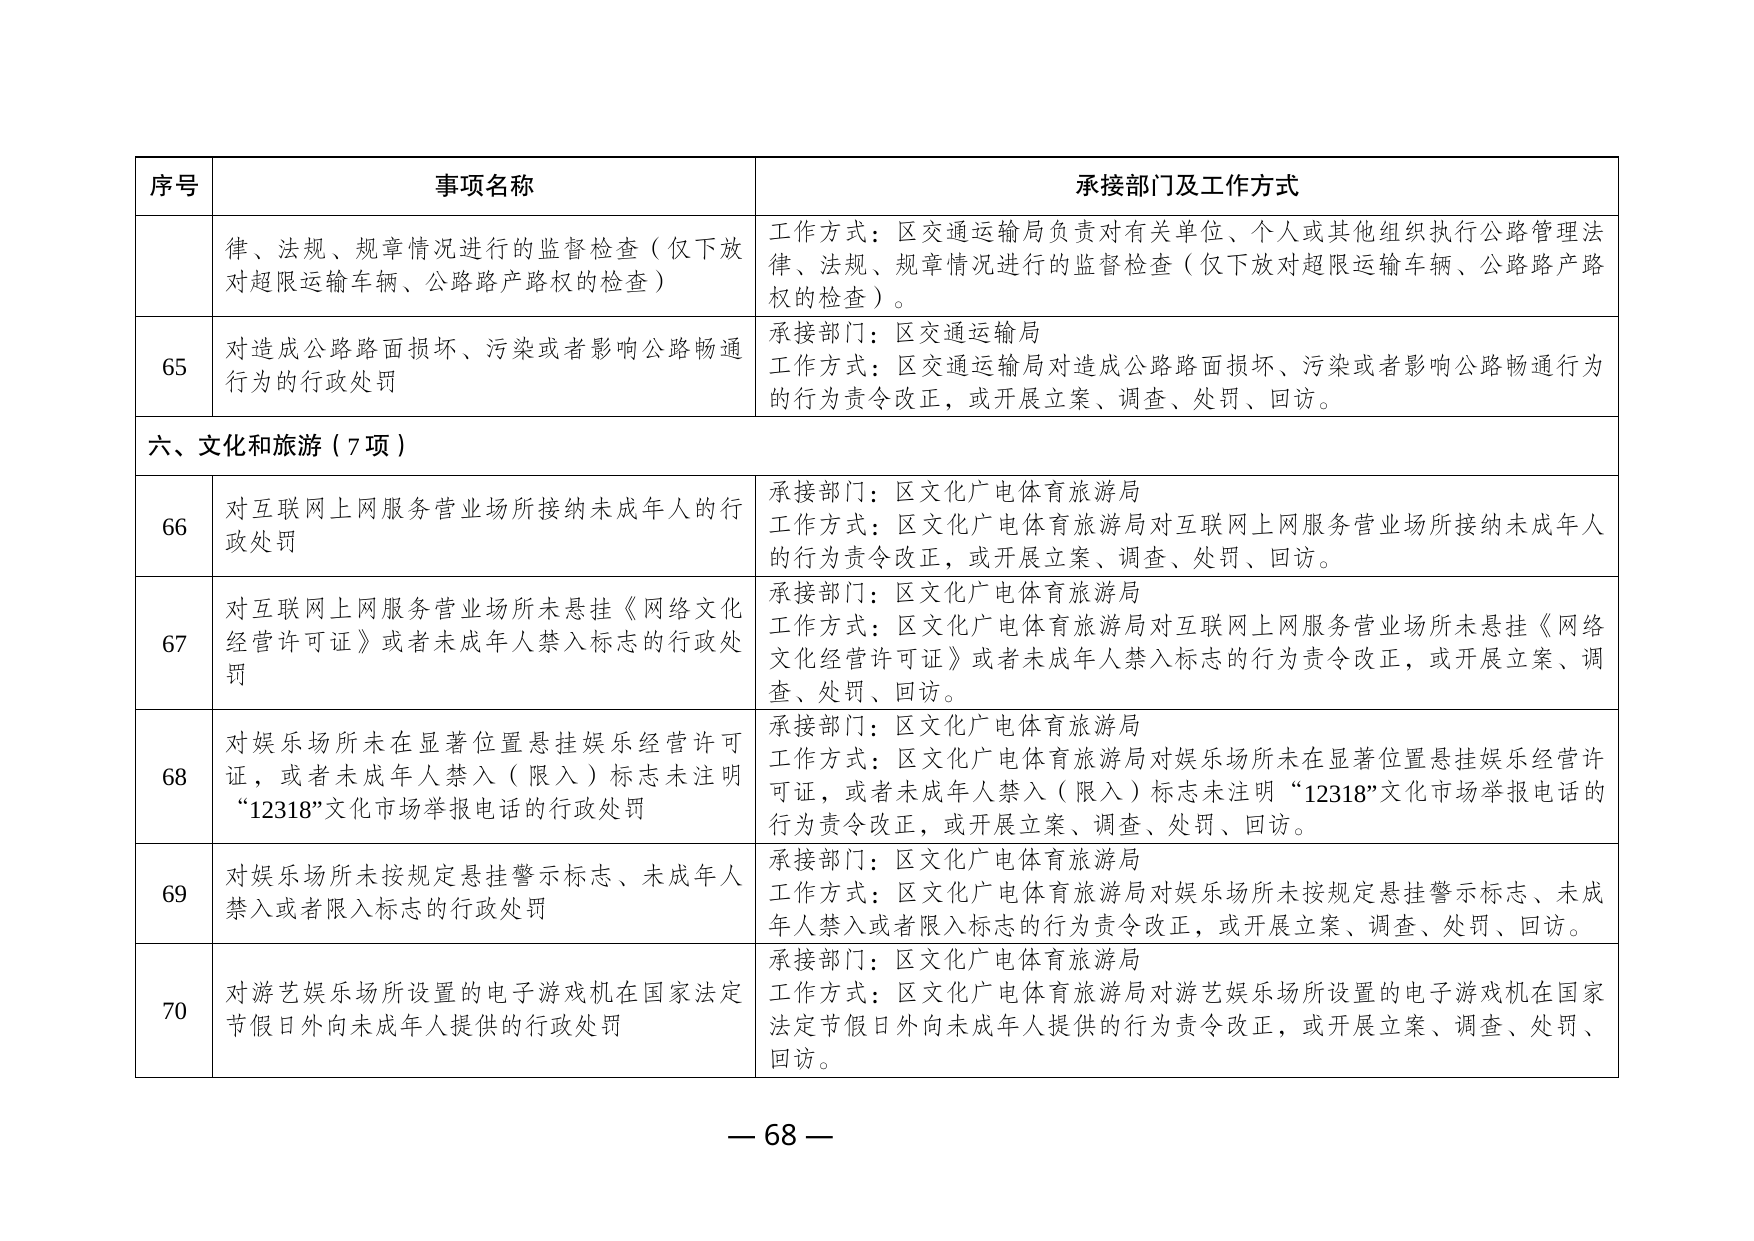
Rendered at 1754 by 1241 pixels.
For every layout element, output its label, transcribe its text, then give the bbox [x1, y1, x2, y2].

table_cell 承接部门：区文化广电体育旅游局 工作方式：区文化广电体育旅游局对娱乐场所未在显著位置悬挂娱乐经营许可证，或者未成年人禁入（限入）标志未注明“12318”文化市场举报电话的行为责令改正，或开展立案、调查、处罚、回访。 [756, 710, 1618, 843]
table_header 承接部门及工作方式 [756, 158, 1618, 215]
table_cell 承接部门：区文化广电体育旅游局 工作方式：区文化广电体育旅游局对互联网上网服务营业场所接纳未成年人的行为责令改正，或开展立案、调查、处罚、回访。 [756, 476, 1618, 576]
table_cell 对娱乐场所未在显著位置悬挂娱乐经营许可证，或者未成年人禁入（限入）标志未注明“12318”文化市场举报电话的行政处罚 [213, 710, 755, 843]
table_cell 承接部门：区文化广电体育旅游局 工作方式：区文化广电体育旅游局对互联网上网服务营业场所未悬挂《网络文化经营许可证》或者未成年人禁入标志的行为责令改正，或开展立案、调查、处罚、回访。 [756, 577, 1618, 709]
table_cell 66 [136, 476, 212, 576]
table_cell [756, 216, 1618, 316]
table_cell 承接部门：区交通运输局 工作方式：区交通运输局对造成公路路面损坏、污染或者影响公路畅通行为的行为责令改正，或开展立案、调查、处罚、回访。 [756, 317, 1618, 416]
table_cell 67 [136, 577, 212, 709]
table_cell 68 [136, 710, 212, 843]
table_cell 69 [136, 844, 212, 943]
table_header 事项名称 [213, 158, 755, 215]
table_cell 70 [136, 944, 212, 1077]
table_cell 对造成公路路面损坏、污染或者影响公路畅通行为的行政处罚 [213, 317, 755, 416]
table_cell 对互联网上网服务营业场所未悬挂《网络文化经营许可证》或者未成年人禁入标志的行政处罚 [213, 577, 755, 709]
table_cell 64 [136, 216, 212, 316]
table_cell 六、文化和旅游（7项） [136, 417, 1618, 475]
table_cell 承接部门：区文化广电体育旅游局 工作方式：区文化广电体育旅游局对娱乐场所未按规定悬挂警示标志、未成年人禁入或者限入标志的行为责令改正，或开展立案、调查、处罚、回访。 [756, 844, 1618, 943]
table_cell 对游艺娱乐场所设置的电子游戏机在国家法定节假日外向未成年人提供的行政处罚 [213, 944, 755, 1077]
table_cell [213, 216, 755, 316]
table_cell 对娱乐场所未按规定悬挂警示标志、未成年人禁入或者限入标志的行政处罚 [213, 844, 755, 943]
table_cell 65 [136, 317, 212, 416]
table_cell 对互联网上网服务营业场所接纳未成年人的行政处罚 [213, 476, 755, 576]
table_cell 承接部门：区文化广电体育旅游局 工作方式：区文化广电体育旅游局对游艺娱乐场所设置的电子游戏机在国家法定节假日外向未成年人提供的行为责令改正，或开展立案、调查、处罚、回访。 [756, 944, 1618, 1077]
table_header 序号 [136, 158, 212, 215]
